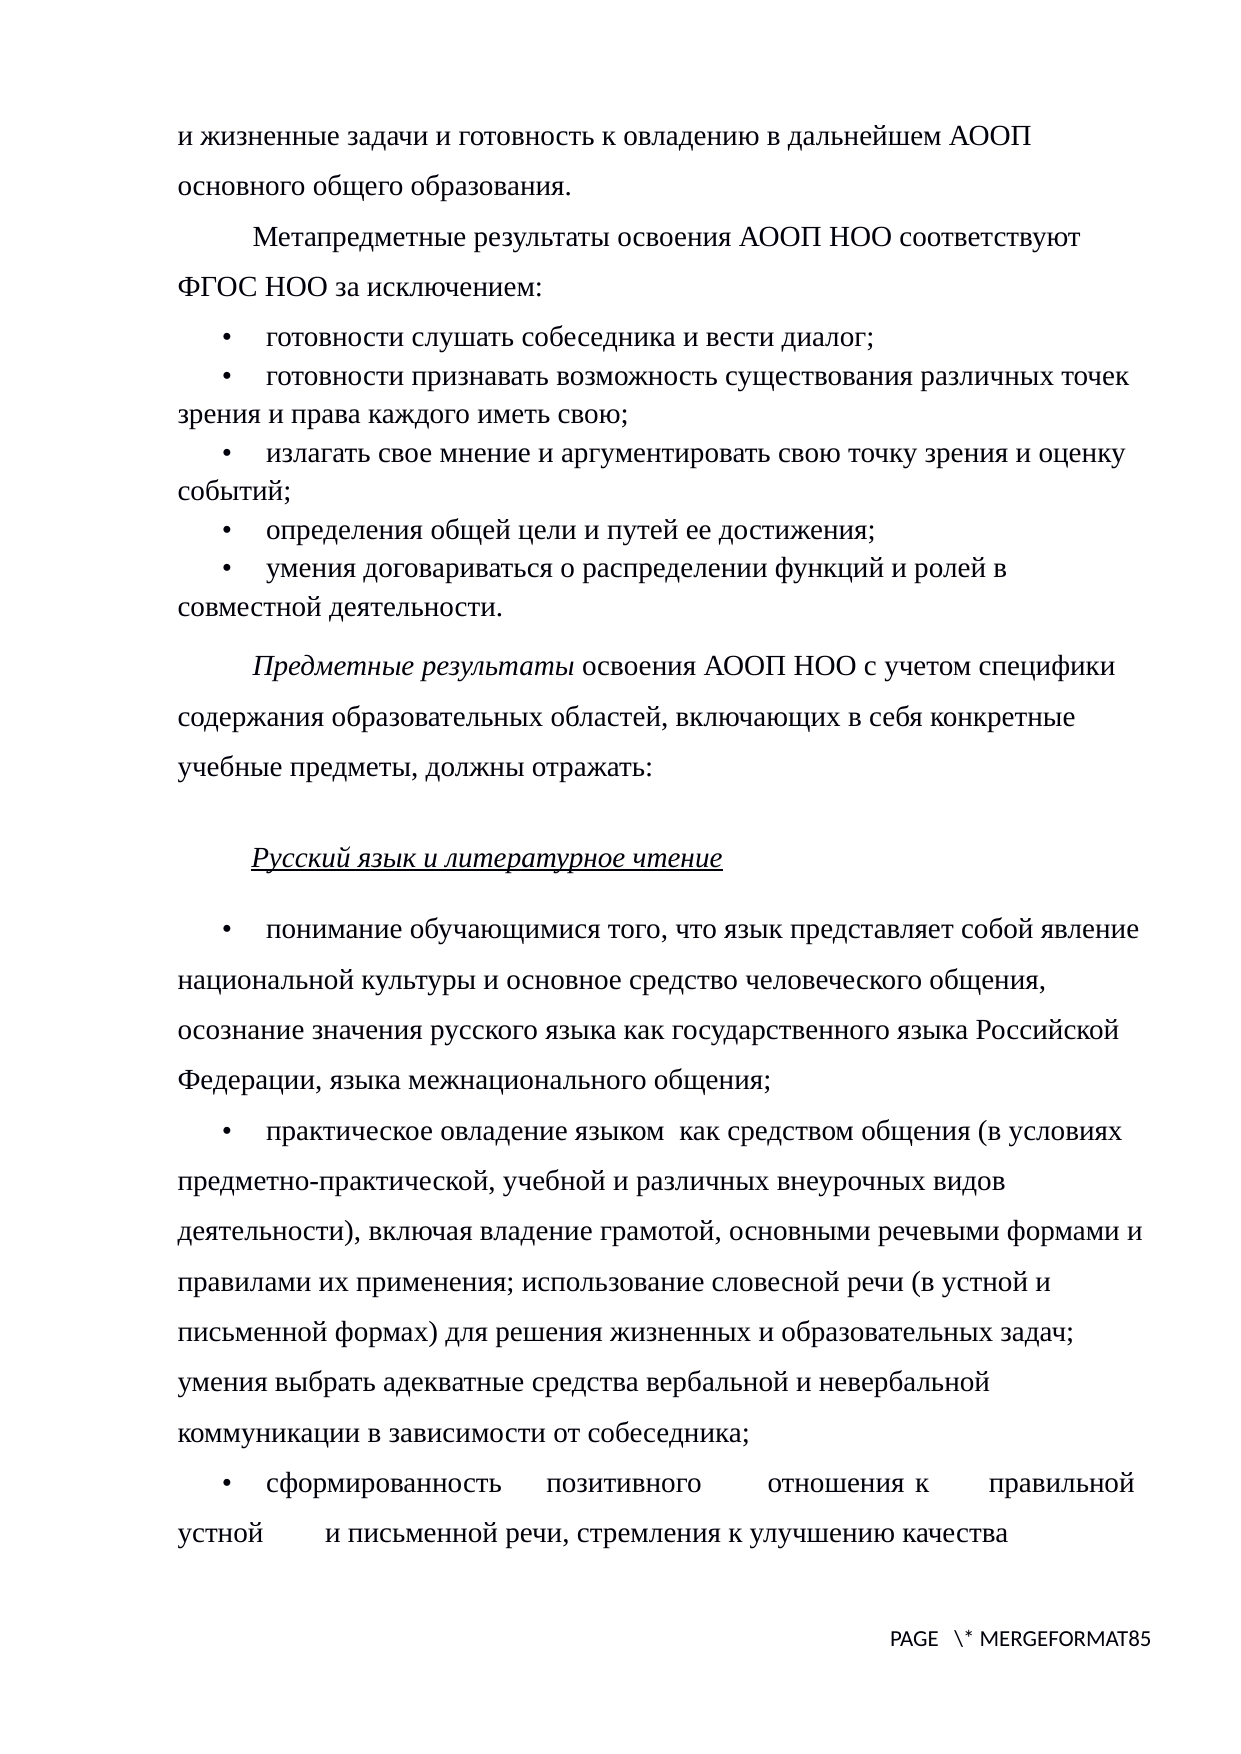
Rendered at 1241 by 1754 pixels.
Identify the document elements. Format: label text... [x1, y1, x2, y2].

list излагать свое мнение и аргументировать свою точку зрения и оценку событий; [177, 435, 1149, 507]
text Метапредметные результаты освоения АООП НОО соответствуют ФГОС НОО за исключением: [177, 219, 1152, 303]
list готовности признавать возможность существования различных точек зрения и права каждого иметь свою; [177, 358, 1149, 430]
list умения договариваться о распределении функций и ролей в совместной деятельности. [177, 551, 1149, 623]
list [177, 1465, 1149, 1549]
list готовности слушать собеседника и вести диалог; [177, 319, 1152, 353]
text Русский язык и литературное чтение [251, 840, 1152, 874]
list определения общей цели и путей ее достижения; [177, 512, 1152, 546]
text Предметные результаты освоения АООП НОО с учетом специфики содержания образовательных областей, включающих в себя конкретные учебные предметы, должны отражать: [177, 648, 1152, 783]
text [177, 118, 1152, 202]
list понимание обучающимися того, что язык представляет собой явление национальной культуры и основное средство человеческого общения, осознание значения русского языка как государственного языка Российской Федерации, языка межнационального общения; [177, 912, 1149, 1096]
list практическое овладение языком как средством общения (в условиях предметно-практической, учебной и различных внеурочных видов деятельности), включая владение грамотой, основными речевыми формами и правилами их применения; использование словесной речи (в устной и письменной формах) для решения жизненных и образовательных задач; умения выбрать адекватные средства вербальной и невербальной коммуникации в зависимости от собеседника; [177, 1113, 1149, 1448]
